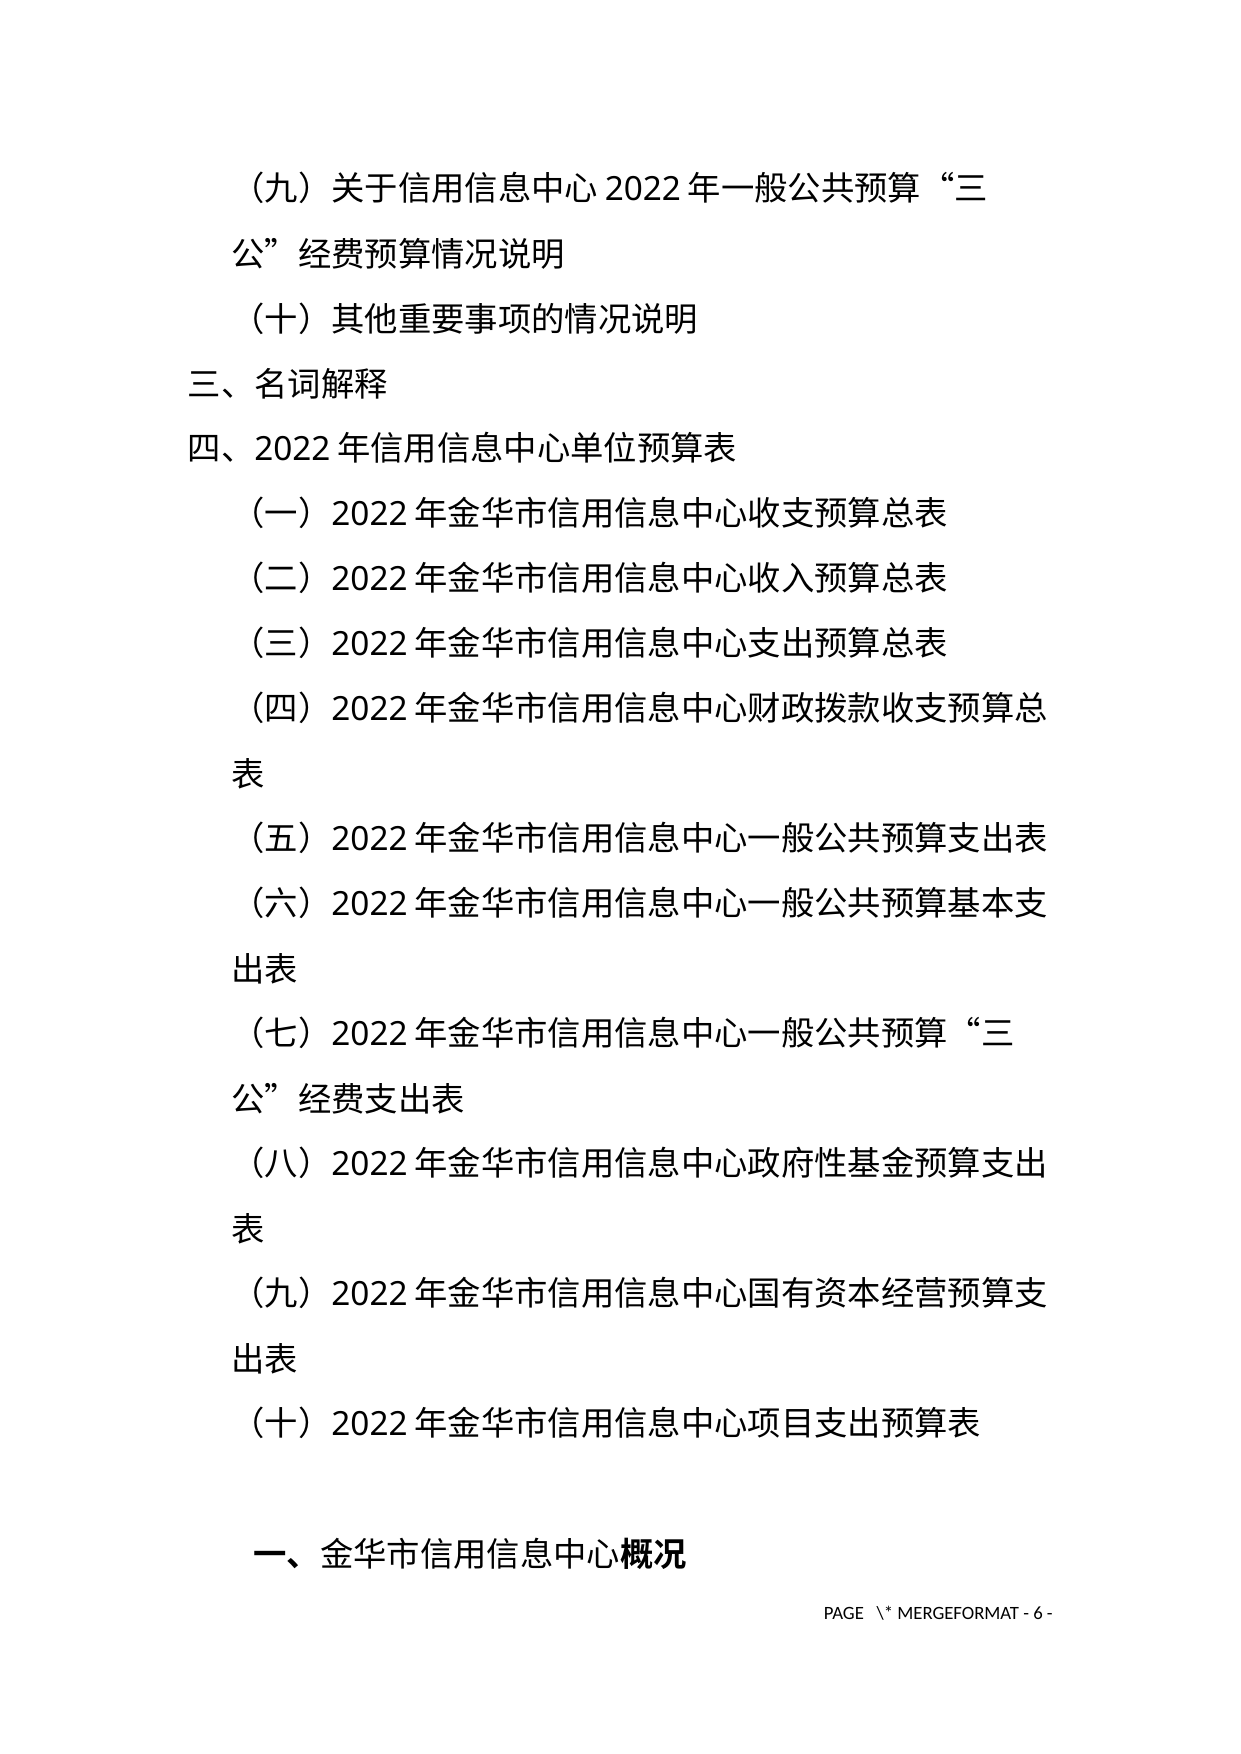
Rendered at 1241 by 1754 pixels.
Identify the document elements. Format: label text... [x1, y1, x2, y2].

text （九）2022年金华市信用信息中心国有资本经营预算支出表 [231, 1259, 1053, 1389]
text （七）2022年金华市信用信息中心一般公共预算“三公”经费支出表 [231, 999, 1053, 1129]
text （三）2022年金华市信用信息中心支出预算总表 [231, 609, 1053, 674]
text （十）其他重要事项的情况说明 [231, 284, 1053, 349]
text （四）2022年金华市信用信息中心财政拨款收支预算总表 [231, 674, 1053, 804]
text 四、2022年信用信息中心单位预算表 [187, 414, 1053, 479]
text （十）2022年金华市信用信息中心项目支出预算表 [231, 1389, 1053, 1454]
text （六）2022年金华市信用信息中心一般公共预算基本支出表 [231, 869, 1053, 999]
text （二）2022年金华市信用信息中心收入预算总表 [231, 544, 1053, 609]
text （五）2022年金华市信用信息中心一般公共预算支出表 [231, 804, 1053, 869]
text 一、金华市信用信息中心概况 [187, 1519, 1053, 1584]
text （一）2022年金华市信用信息中心收支预算总表 [231, 479, 1053, 544]
text （九）关于信用信息中心2022年一般公共预算“三公”经费预算情况说明 [231, 154, 1053, 284]
text （八）2022年金华市信用信息中心政府性基金预算支出表 [231, 1129, 1053, 1259]
text 三、名词解释 [187, 349, 1053, 414]
